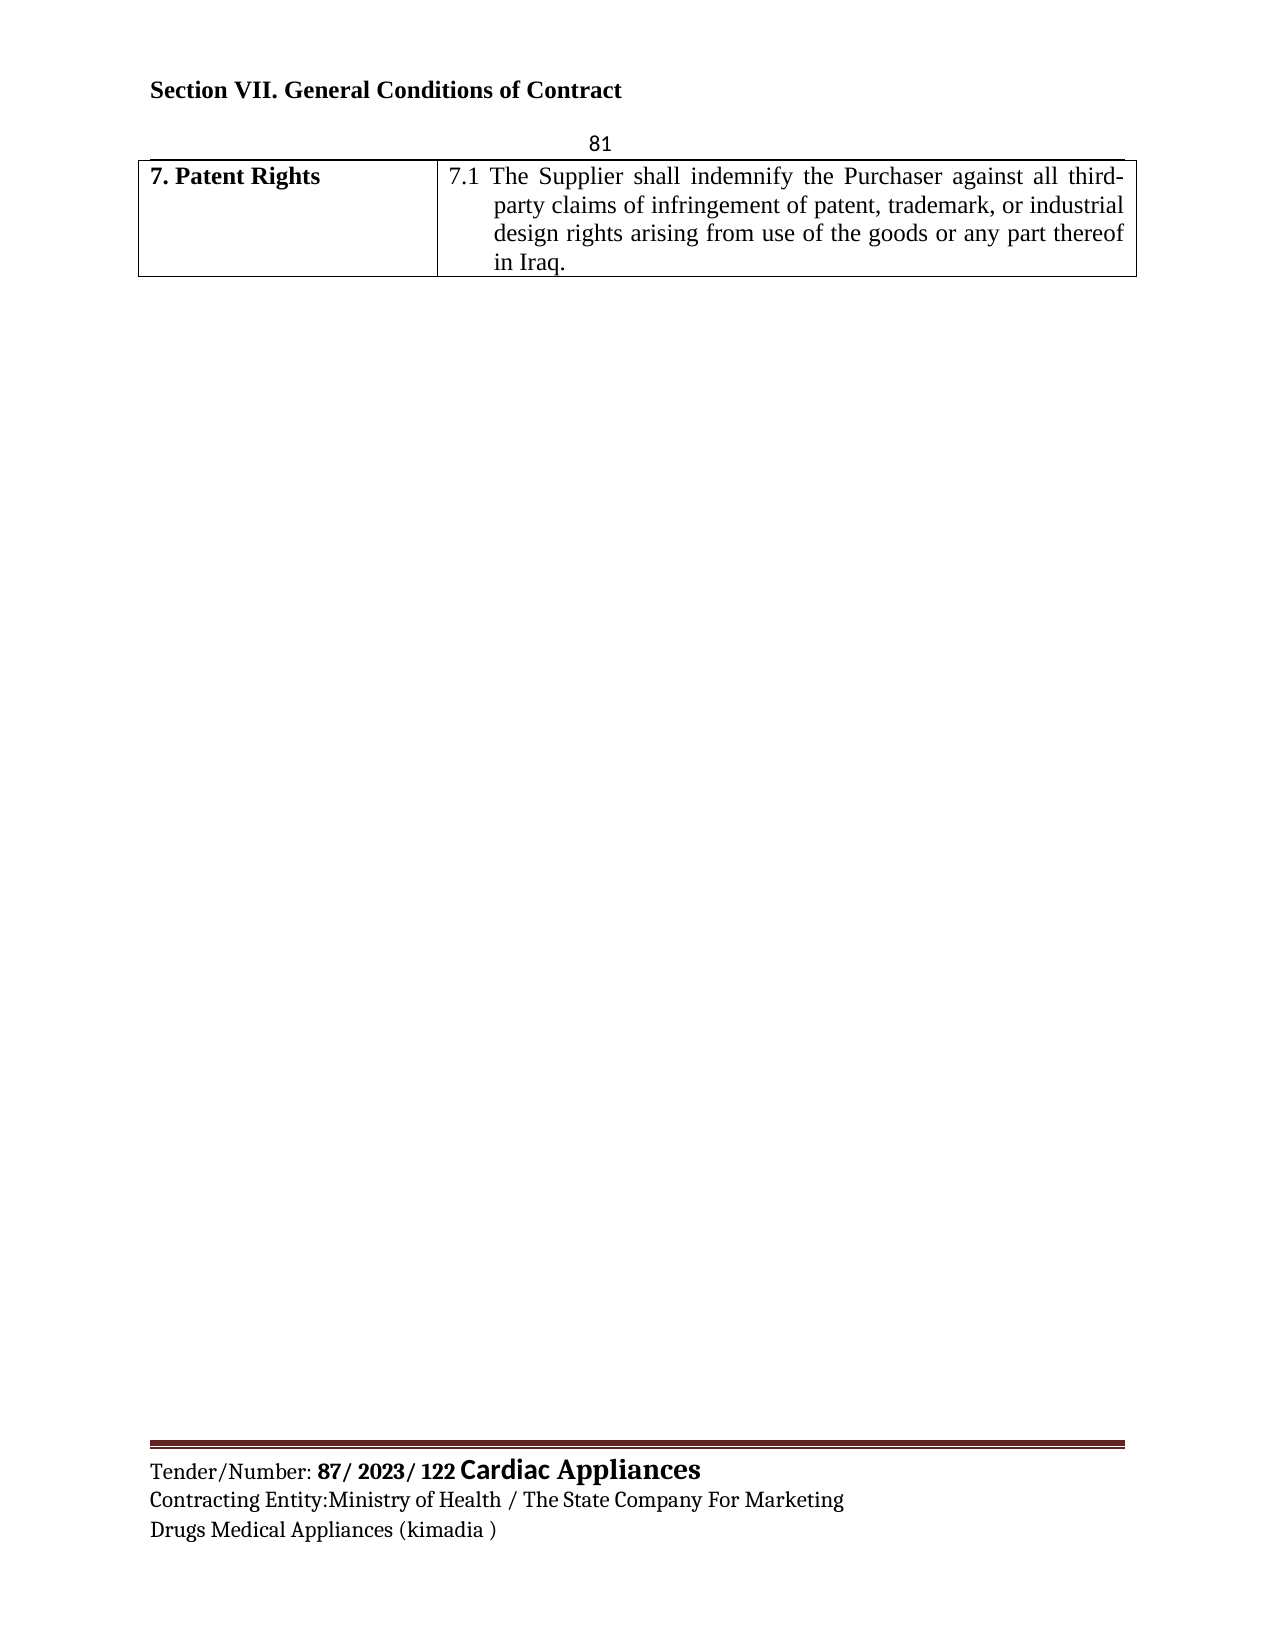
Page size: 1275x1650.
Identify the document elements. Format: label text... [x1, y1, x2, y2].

table_cell 7.1 The Supplier shall indemnify the Purchaser against all third-party claims of infringement of patent, trademark, or industrial design rights arising from use of the goods or any part thereof in Iraq. [438, 161, 1136, 276]
table_cell 7. Patent Rights [139, 161, 437, 276]
